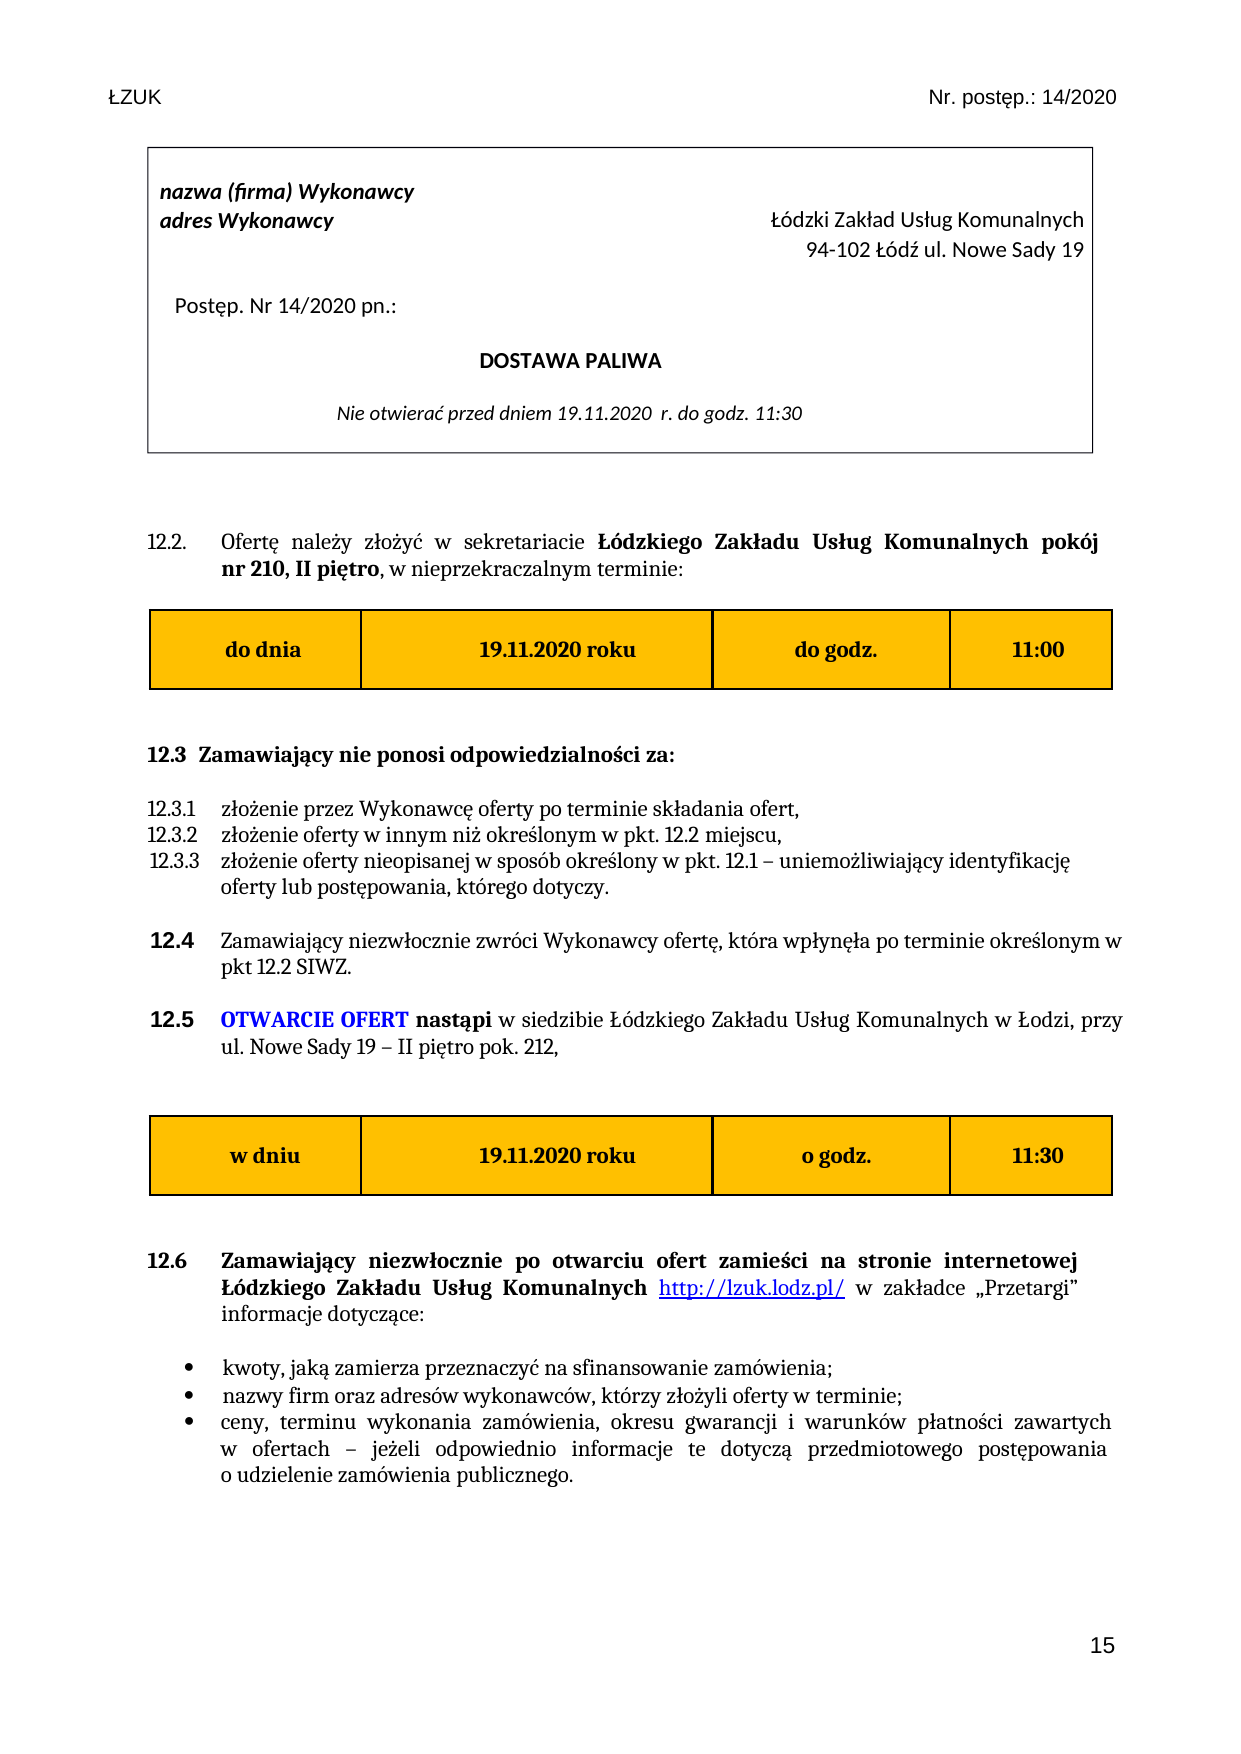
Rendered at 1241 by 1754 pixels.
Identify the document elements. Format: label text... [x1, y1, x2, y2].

list kwoty, jaką zamierza przeznaczyć na sfinansowanie zamówienia; [185, 1353, 1123, 1381]
list nazwy firm oraz adresów wykonawców, którzy złożyli oferty w terminie; [185, 1381, 1123, 1409]
subtitle Zamawiający nie ponosi odpowiedzialności za: [147, 742, 1123, 768]
table_header 11:30 [951, 1117, 1111, 1194]
list OTWARCIE OFERT nastąpi w siedzibie Łódzkiego Zakładu Usług Komunalnych w Łodzi, przy ul. Nowe Sady 19 – II piętro pok. 212, [150, 1006, 1123, 1060]
table_header o godz. [714, 1117, 949, 1194]
table_header w dniu [151, 1117, 360, 1194]
table_header 19.11.2020 roku [362, 1117, 711, 1194]
table_header 19.11.2020 roku [362, 611, 711, 688]
table_header 11:00 [951, 611, 1111, 688]
table_header do dnia [151, 611, 360, 688]
list Zamawiający niezwłocznie po otwarciu ofert zamieści na stronie internetowej Łódzkiego Zakładu Usług Komunalnych http://lzuk.lodz.pl/ w zakładce „Przetargi” informacje dotyczące: [147, 1248, 1078, 1327]
list Zamawiający niezwłocznie zwróci Wykonawcy ofertę, która wpłynęła po terminie określonym w pkt 12.2 SIWZ. [150, 927, 1123, 980]
text 12.2. Ofertę należy złożyć w sekretariacie Łódzkiego Zakładu Usług Komunalnych pokój nr 210, II piętro, w nieprzekraczalnym terminie: [147, 529, 1112, 582]
table_header do godz. [714, 611, 949, 688]
list złożenie oferty w innym niż określonym w pkt. 12.2 miejscu, [147, 821, 1123, 848]
list złożenie oferty nieopisanej w sposób określony w pkt. 12.1 – uniemożliwiający identyfikację oferty lub postępowania, którego dotyczy. [150, 848, 1123, 900]
list ceny, terminu wykonania zamówienia, okresu gwarancji i warunków płatności zawartych w ofertach – jeżeli odpowiednio informacje te dotyczą przedmiotowego postępowania o udzielenie zamówienia publicznego. [185, 1409, 1123, 1488]
list złożenie przez Wykonawcę oferty po terminie składania ofert, [147, 795, 1123, 821]
